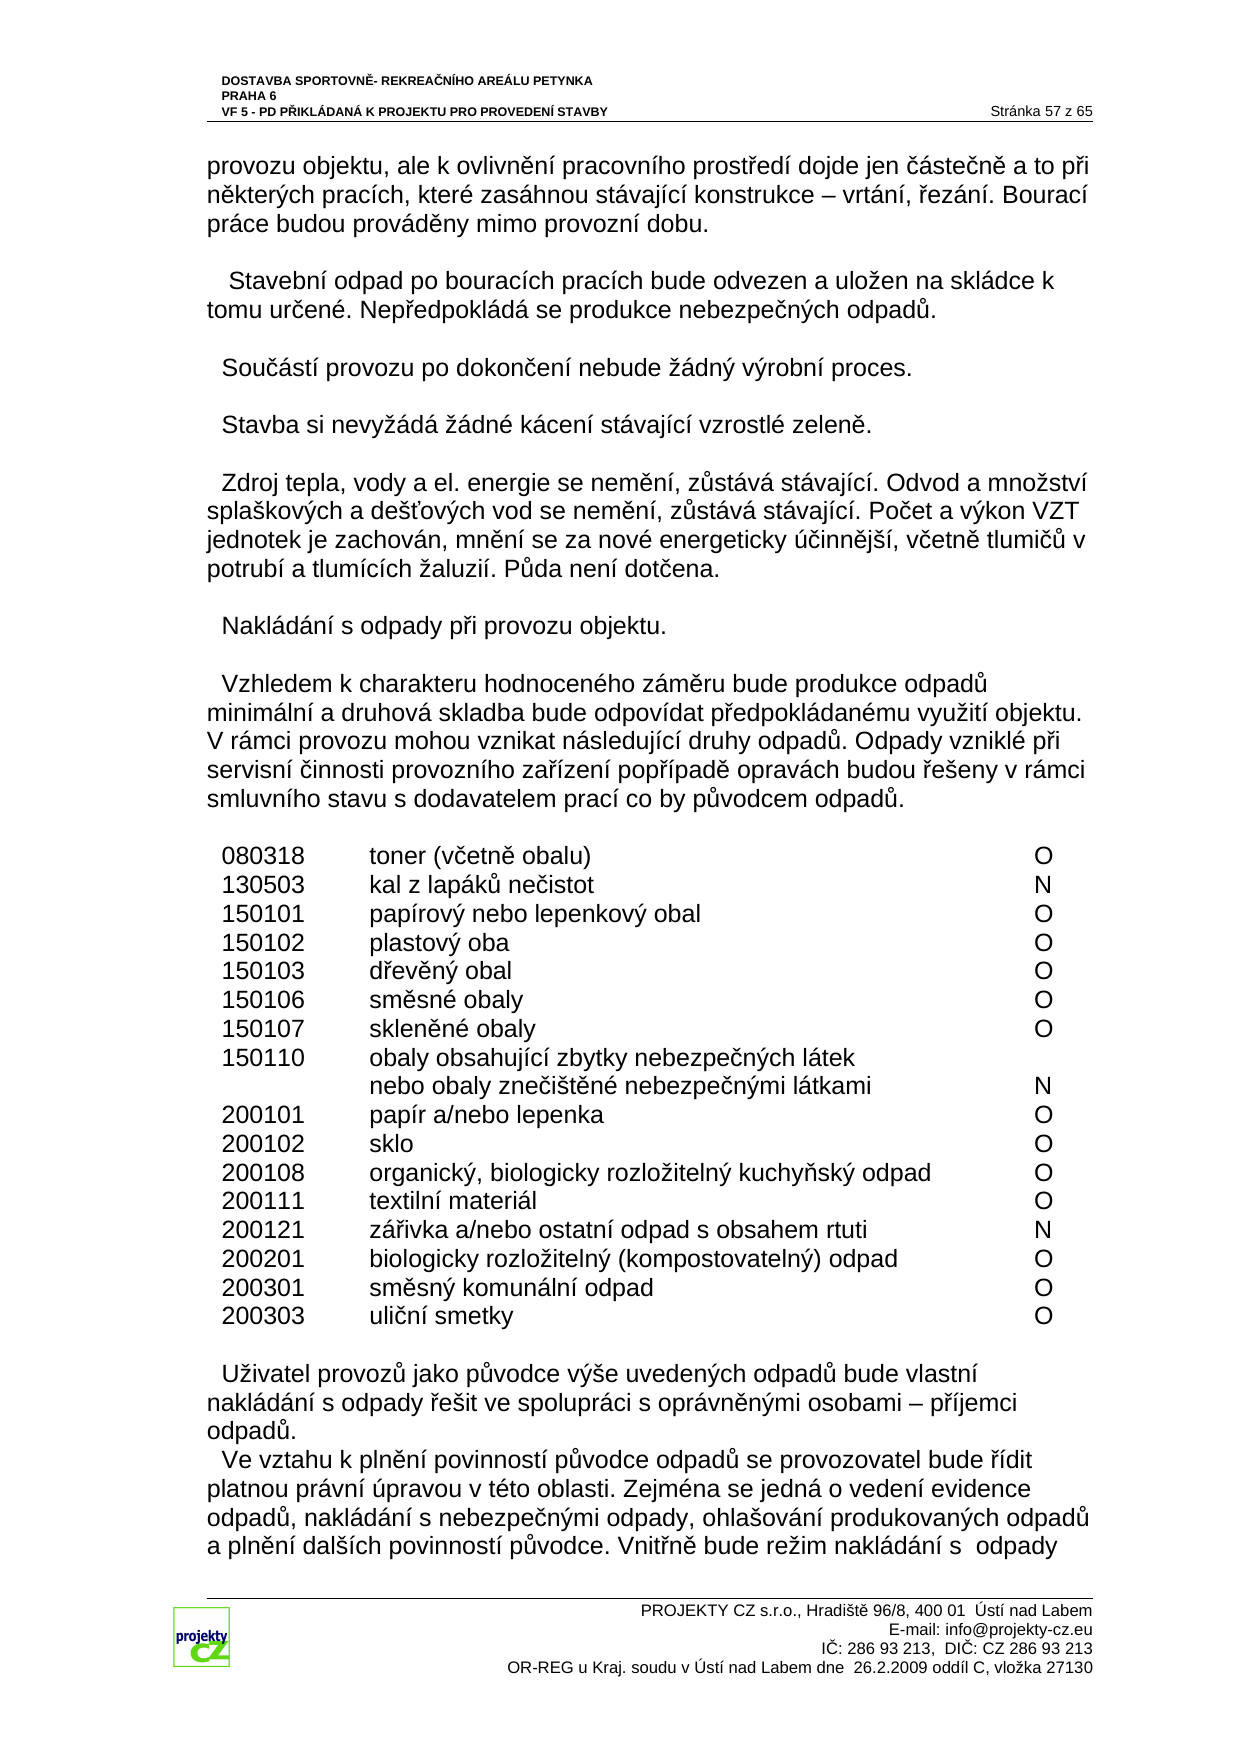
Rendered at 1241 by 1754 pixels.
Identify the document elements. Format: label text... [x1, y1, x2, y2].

text 150102 plastový oba O [207, 927, 1093, 956]
text Zdroj tepla, vody a el. energie se nemění, zůstává stávající. Odvod a množství splaškových a dešťových vod se nemění, zůstává stávající. Počet a výkon VZT jednotek je zachován, mnění se za nové energeticky účinnější, včetně tlumičů v potrubí a tlumících žaluzií. Půda není dotčena. [207, 467, 1093, 582]
text nebo obaly znečištěné nebezpečnými látkami N [207, 1071, 1093, 1100]
text Součástí provozu po dokončení nebude žádný výrobní proces. [207, 352, 1093, 381]
text 150103 dřevěný obal O [207, 956, 1093, 985]
text 150101 papírový nebo lepenkový obal O [207, 899, 1093, 927]
text Stavba si nevyžádá žádné kácení stávající vzrostlé zeleně. [207, 410, 1093, 439]
text 150107 skleněné obaly O [207, 1014, 1093, 1042]
text Stavební odpad po bouracích pracích bude odvezen a uložen na skládce k tomu určené. Nepředpokládá se produkce nebezpečných odpadů. [207, 266, 1093, 324]
text 200101 papír a/nebo lepenka O [207, 1100, 1093, 1129]
text 200301 směsný komunální odpad O [207, 1272, 1093, 1301]
text 200303 uliční smetky O [207, 1301, 1093, 1330]
text 150110 obaly obsahující zbytky nebezpečných látek [207, 1042, 1093, 1071]
text 200108 organický, biologicky rozložitelný kuchyňský odpad O [207, 1157, 1093, 1186]
text Nakládání s odpady při provozu objektu. [207, 611, 1093, 640]
text 080318 toner (včetně obalu) O [207, 841, 1093, 870]
text 200102 sklo O [207, 1129, 1093, 1157]
text 200111 textilní materiál O [207, 1186, 1093, 1215]
text 200121 zářivka a/nebo ostatní odpad s obsahem rtuti N [207, 1215, 1093, 1244]
text 150106 směsné obaly O [207, 985, 1093, 1014]
text 200201 biologicky rozložitelný (kompostovatelný) odpad O [207, 1244, 1093, 1272]
text Vzhledem k charakteru hodnoceného záměru bude produkce odpadů minimální a druhová skladba bude odpovídat předpokládanému využití objektu. V rámci provozu mohou vznikat následující druhy odpadů. Odpady vzniklé při servisní činnosti provozního zařízení popřípadě opravách budou řešeny v rámci smluvního stavu s dodavatelem prací co by původcem odpadů. [207, 669, 1093, 812]
picture [170, 1605, 233, 1670]
text Uživatel provozů jako původce výše uvedených odpadů bude vlastní nakládání s odpady řešit ve spolupráci s oprávněnými osobami – příjemci odpadů. [207, 1359, 1093, 1445]
text 130503 kal z lapáků nečistot N [207, 870, 1093, 899]
